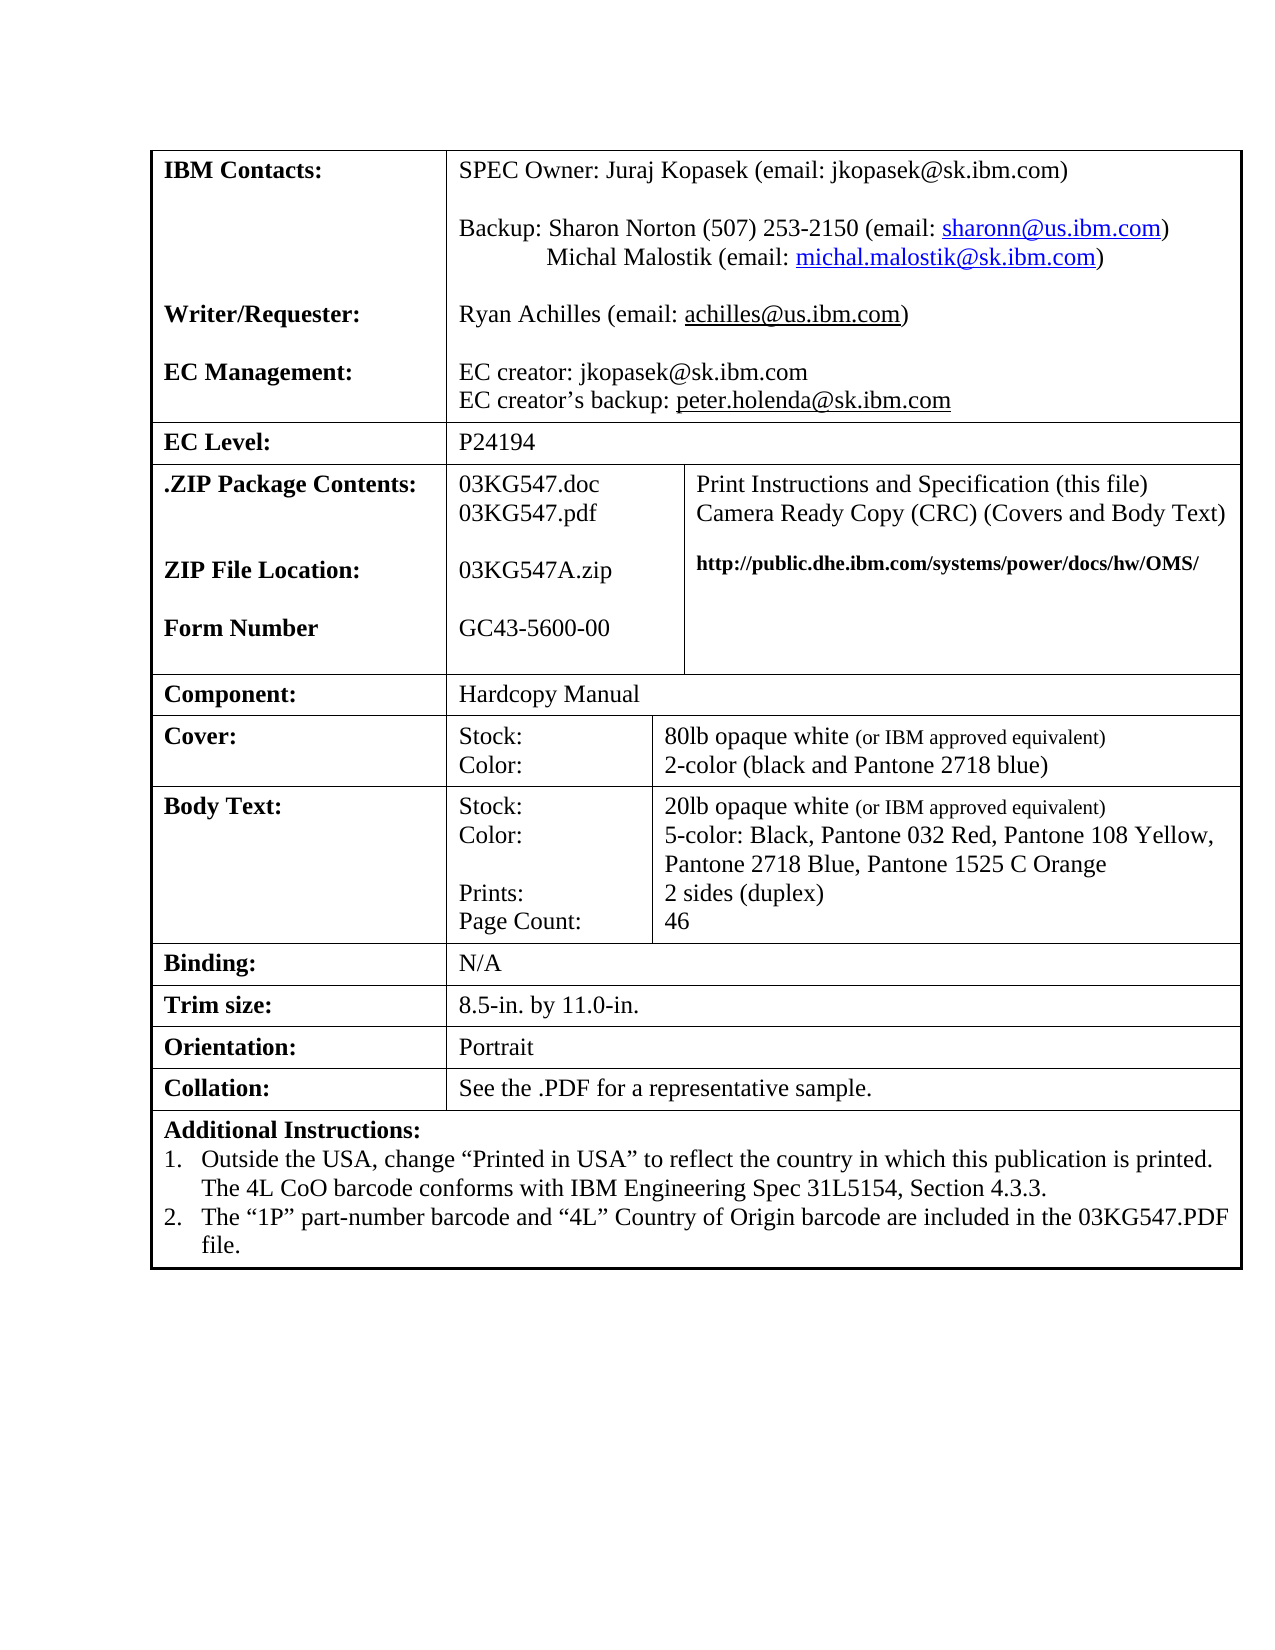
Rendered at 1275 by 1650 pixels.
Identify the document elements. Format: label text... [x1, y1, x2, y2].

table_cell 20lb opaque white (or IBM approved equivalent) 5-color: Black, Pantone 032 Red, Pantone 108 Yellow, Pantone 2718 Blue, Pantone 1525 C Orange 2 sides (duplex) 46 [653, 787, 1240, 943]
table_cell P24194 [447, 423, 1240, 463]
table_cell Stock: Color: Prints: Page Count: [447, 787, 652, 943]
table_cell Print Instructions and Specification (this file) Camera Ready Copy (CRC) (Covers and Body Text) http://public.dhe.ibm.com/systems/power/docs/hw/OMS/ [685, 465, 1240, 674]
table_header SPEC Owner: Juraj Kopasek (email: jkopasek@sk.ibm.com) Backup: Sharon Norton (507) 253-2150 (email: sharonn@us.ibm.com) Michal Malostik (email: michal.malostik@sk.ibm.com) Ryan Achilles (email: achilles@us.ibm.com) EC creator: jkopasek@sk.ibm.com EC creator’s backup: peter.holenda@sk.ibm.com [447, 151, 1240, 422]
table_cell Binding: [153, 944, 446, 984]
table_cell 8.5-in. by 11.0-in. [447, 986, 1240, 1026]
table_cell Component: [153, 675, 446, 715]
table_cell Hardcopy Manual [447, 675, 1240, 715]
table_cell .ZIP Package Contents: ZIP File Location: Form Number [153, 465, 446, 674]
table_cell Portrait [447, 1027, 1240, 1068]
table_cell 03KG547.doc 03KG547.pdf 03KG547A.zip GC43-5600-00 [447, 465, 684, 674]
table_cell See the .PDF for a representative sample. [447, 1069, 1240, 1110]
table_cell Collation: [153, 1069, 446, 1110]
table_cell EC Level: [153, 423, 446, 463]
table_cell N/A [447, 944, 1240, 984]
table_cell Additional Instructions: Outside the USA, change “Printed in USA” to reflect the country in which this publication is printed. The 4L CoO barcode conforms with IBM Engineering Spec 31L5154, Section 4.3.3. The “1P” part-number barcode and “4L” Country of Origin barcode are included in the 03KG547.PDF file. [153, 1111, 1240, 1267]
table_cell Orientation: [153, 1027, 446, 1068]
table_cell Body Text: [153, 787, 446, 943]
table_cell 80lb opaque white (or IBM approved equivalent) 2-color (black and Pantone 2718 blue) [653, 716, 1240, 786]
table_header IBM Contacts: Writer/Requester: EC Management: [153, 151, 446, 422]
table_cell Cover: [153, 716, 446, 786]
table_cell Stock: Color: [447, 716, 652, 786]
table_cell Trim size: [153, 986, 446, 1026]
